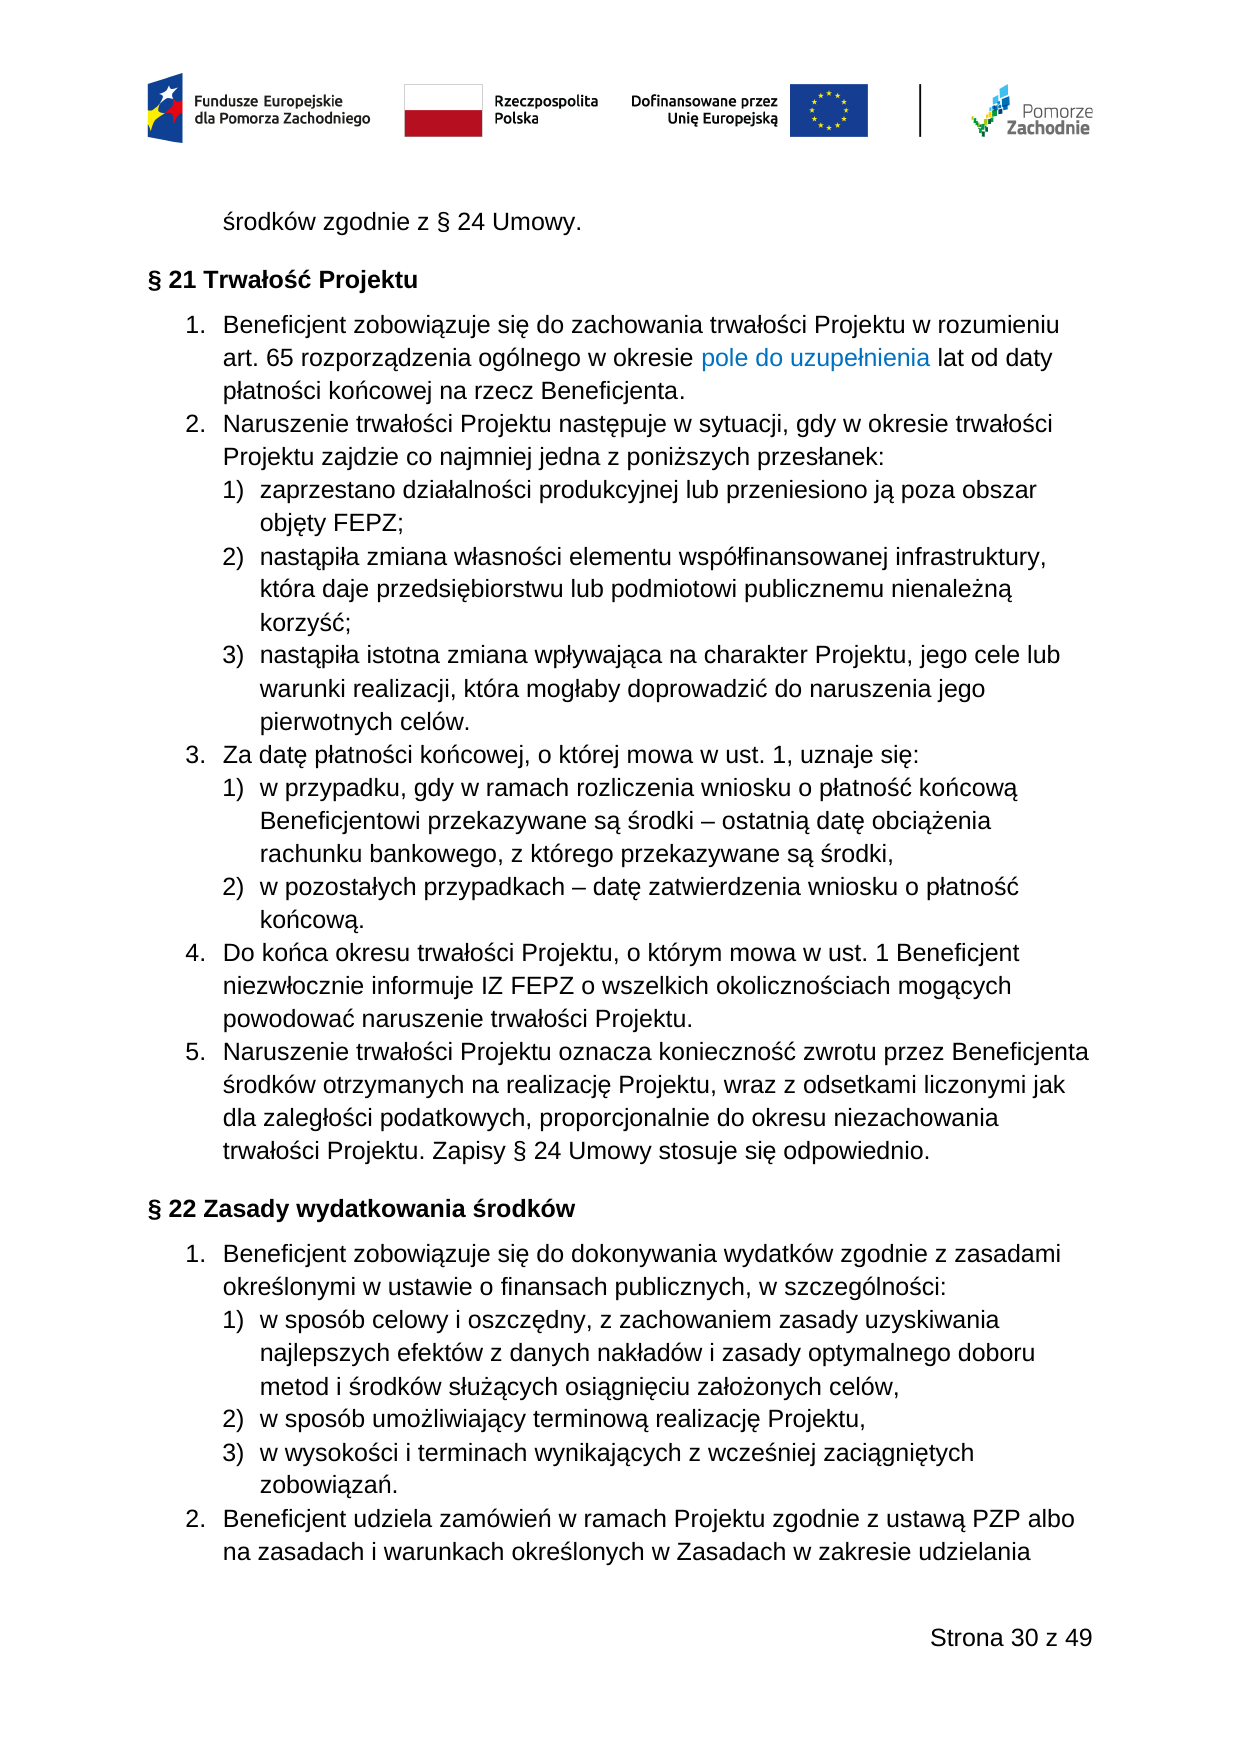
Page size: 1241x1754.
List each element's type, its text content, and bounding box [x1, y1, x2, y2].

list w wysokości i terminach wynikających z wcześniej zaciągniętych zobowiązań. [222, 1437, 1092, 1499]
list zaprzestano działalności produkcyjnej lub przeniesiono ją poza obszar objęty FEPZ; [222, 475, 1092, 537]
list Naruszenie trwałości Projektu oznacza konieczność zwrotu przez Beneficjenta środków otrzymanych na realizację Projektu, wraz z odsetkami liczonymi jak dla zaległości podatkowych, proporcjonalnie do okresu niezachowania trwałości Projektu. Zapisy § 24 Umowy stosuje się odpowiednio. [185, 1037, 1092, 1164]
list w pozostałych przypadkach – datę zatwierdzenia wniosku o płatność końcową. [222, 872, 1092, 933]
list Beneficjent zobowiązuje się do dokonywania wydatków zgodnie z zasadami określonymi w ustawie o finansach publicznych, w szczególności: [185, 1239, 1092, 1301]
list w sposób celowy i oszczędny, z zachowaniem zasady uzyskiwania najlepszych efektów z danych nakładów i zasady optymalnego doboru metod i środków służących osiągnięciu założonych celów, [222, 1305, 1092, 1400]
list w przypadku, gdy w ramach rozliczenia wniosku o płatność końcową Beneficjentowi przekazywane są środki – ostatnią datę obciążenia rachunku bankowego, z którego przekazywane są środki, [222, 773, 1092, 867]
subtitle § 22 Zasady wydatkowania środków [148, 1194, 1092, 1223]
list Za datę płatności końcowej, o której mowa w ust. 1, uznaje się: [185, 739, 1092, 768]
list nastąpiła istotna zmiana wpływająca na charakter Projektu, jego cele lub warunki realizacji, która mogłaby doprowadzić do naruszenia jego pierwotnych celów. [222, 641, 1092, 735]
list w sposób umożliwiający terminową realizację Projektu, [222, 1404, 1092, 1433]
picture [147, 73, 1093, 143]
list Naruszenie trwałości Projektu następuje w sytuacji, gdy w okresie trwałości Projektu zajdzie co najmniej jedna z poniższych przesłanek: [185, 409, 1092, 471]
list Do końca okresu trwałości Projektu, o którym mowa w ust. 1 Beneficjent niezwłocznie informuje IZ FEPZ o wszelkich okolicznościach mogących powodować naruszenie trwałości Projektu. [185, 938, 1092, 1032]
subtitle § 21 Trwałość Projektu [148, 265, 1092, 293]
list nastąpiła zmiana własności elementu współfinansowanej infrastruktury, która daje przedsiębiorstwu lub podmiotowi publicznemu nienależną korzyść; [222, 541, 1092, 636]
list Beneficjent zobowiązuje się do zachowania trwałości Projektu w rozumieniu art. 65 rozporządzenia ogólnego w okresie lat od daty płatności końcowej na rzecz Beneficjenta. [185, 310, 1092, 405]
